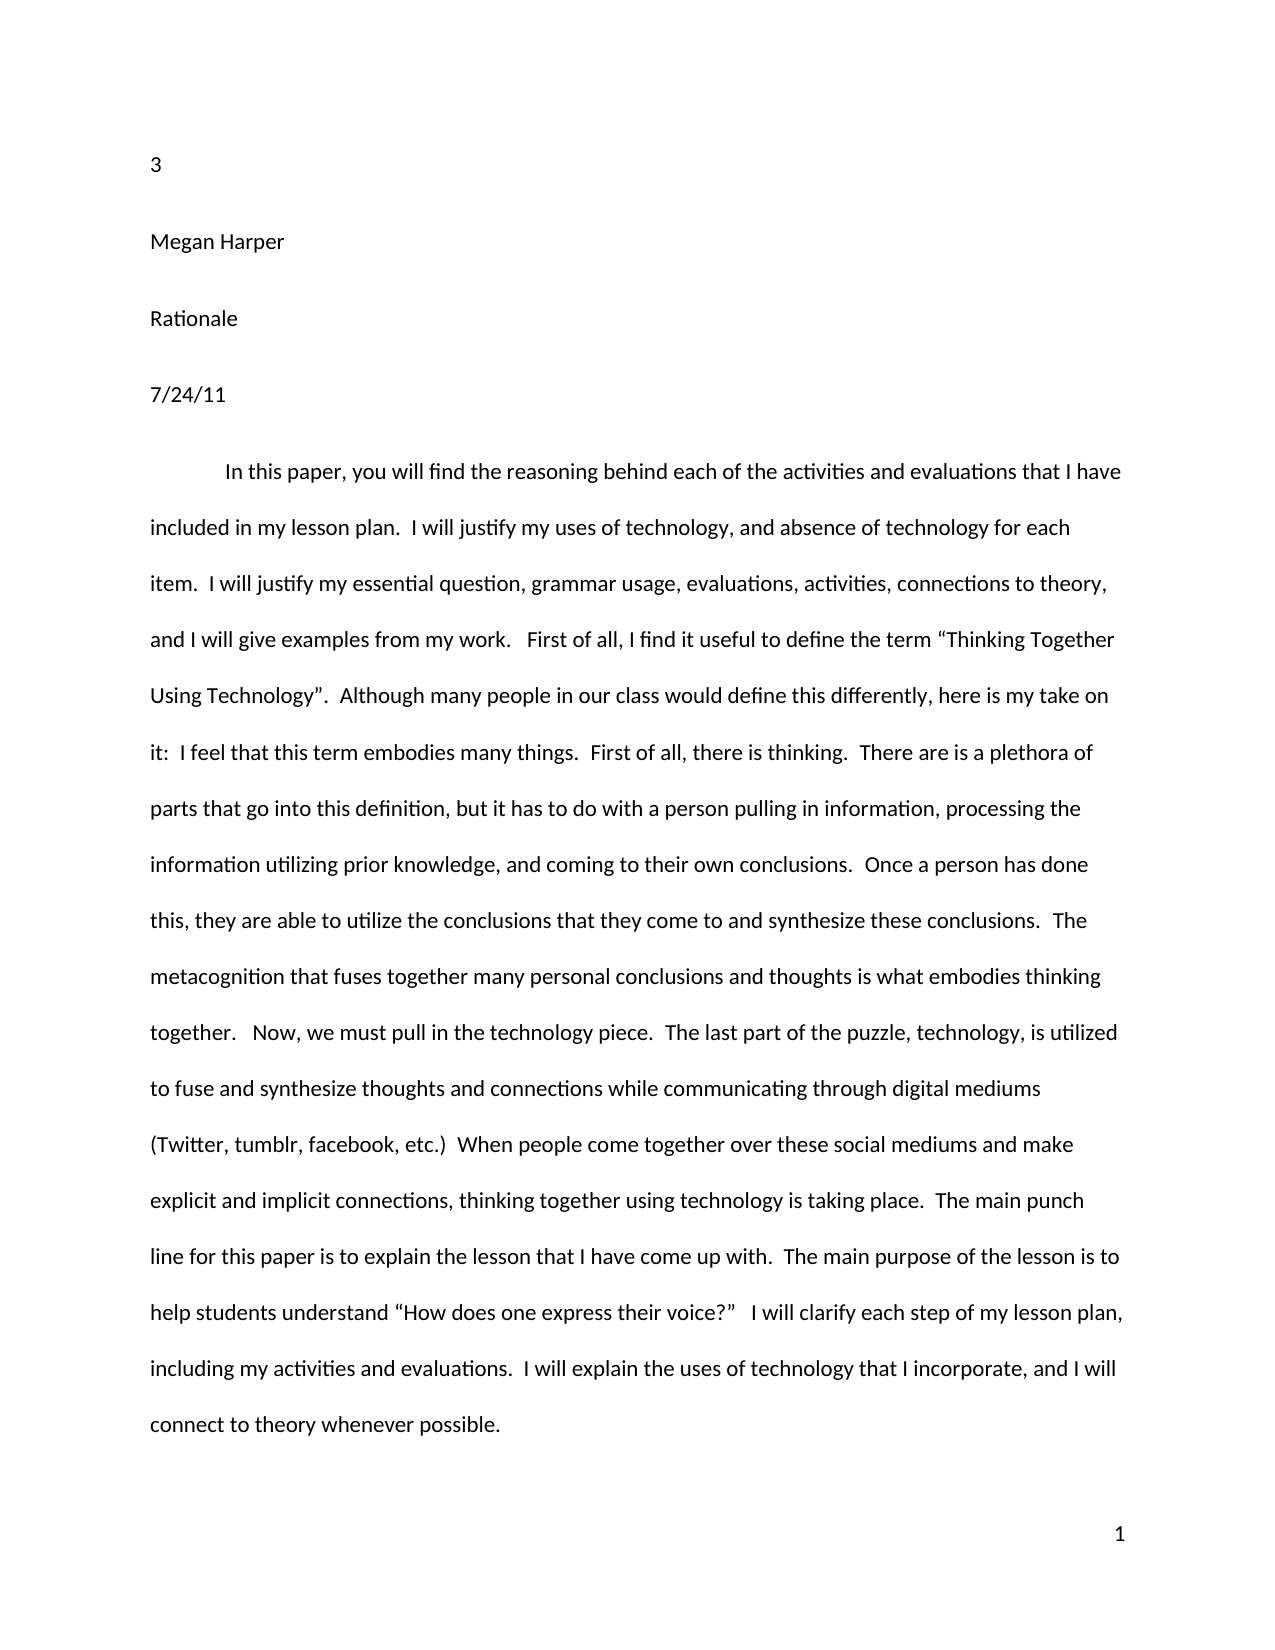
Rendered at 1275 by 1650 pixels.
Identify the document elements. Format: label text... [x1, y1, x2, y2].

text Megan Harper [150, 227, 1125, 255]
text Rationale [150, 304, 1125, 332]
text In this paper, you will find the reasoning behind each of the activities and evaluations that I have included in my lesson plan. I will justify my uses of technology, and absence of technology for each item. I will justify my essential question, grammar usage, evaluations, activities, connections to theory, and I will give examples from my work. First of all, I find it useful to define the term “Thinking Together Using Technology”. Although many people in our class would define this differently, here is my take on it: I feel that this term embodies many things. First of all, there is thinking. There are is a plethora of parts that go into this definition, but it has to do with a person pulling in information, processing the information utilizing prior knowledge, and coming to their own conclusions. Once a person has done this, they are able to utilize the conclusions that they come to and synthesize these conclusions. The metacognition that fuses together many personal conclusions and thoughts is what embodies thinking together. Now, we must pull in the technology piece. The last part of the puzzle, technology, is utilized to fuse and synthesize thoughts and connections while communicating through digital mediums (Twitter, tumblr, facebook, etc.) When people come together over these social mediums and make explicit and implicit connections, thinking together using technology is taking place. The main punch line for this paper is to explain the lesson that I have come up with. The main purpose of the lesson is to help students understand “How does one express their voice?” I will clarify each step of my lesson plan, including my activities and evaluations. I will explain the uses of technology that I incorporate, and I will connect to theory whenever possible. [150, 457, 1125, 1438]
text 3 [150, 150, 1125, 178]
text 7/24/11 [150, 381, 1125, 409]
